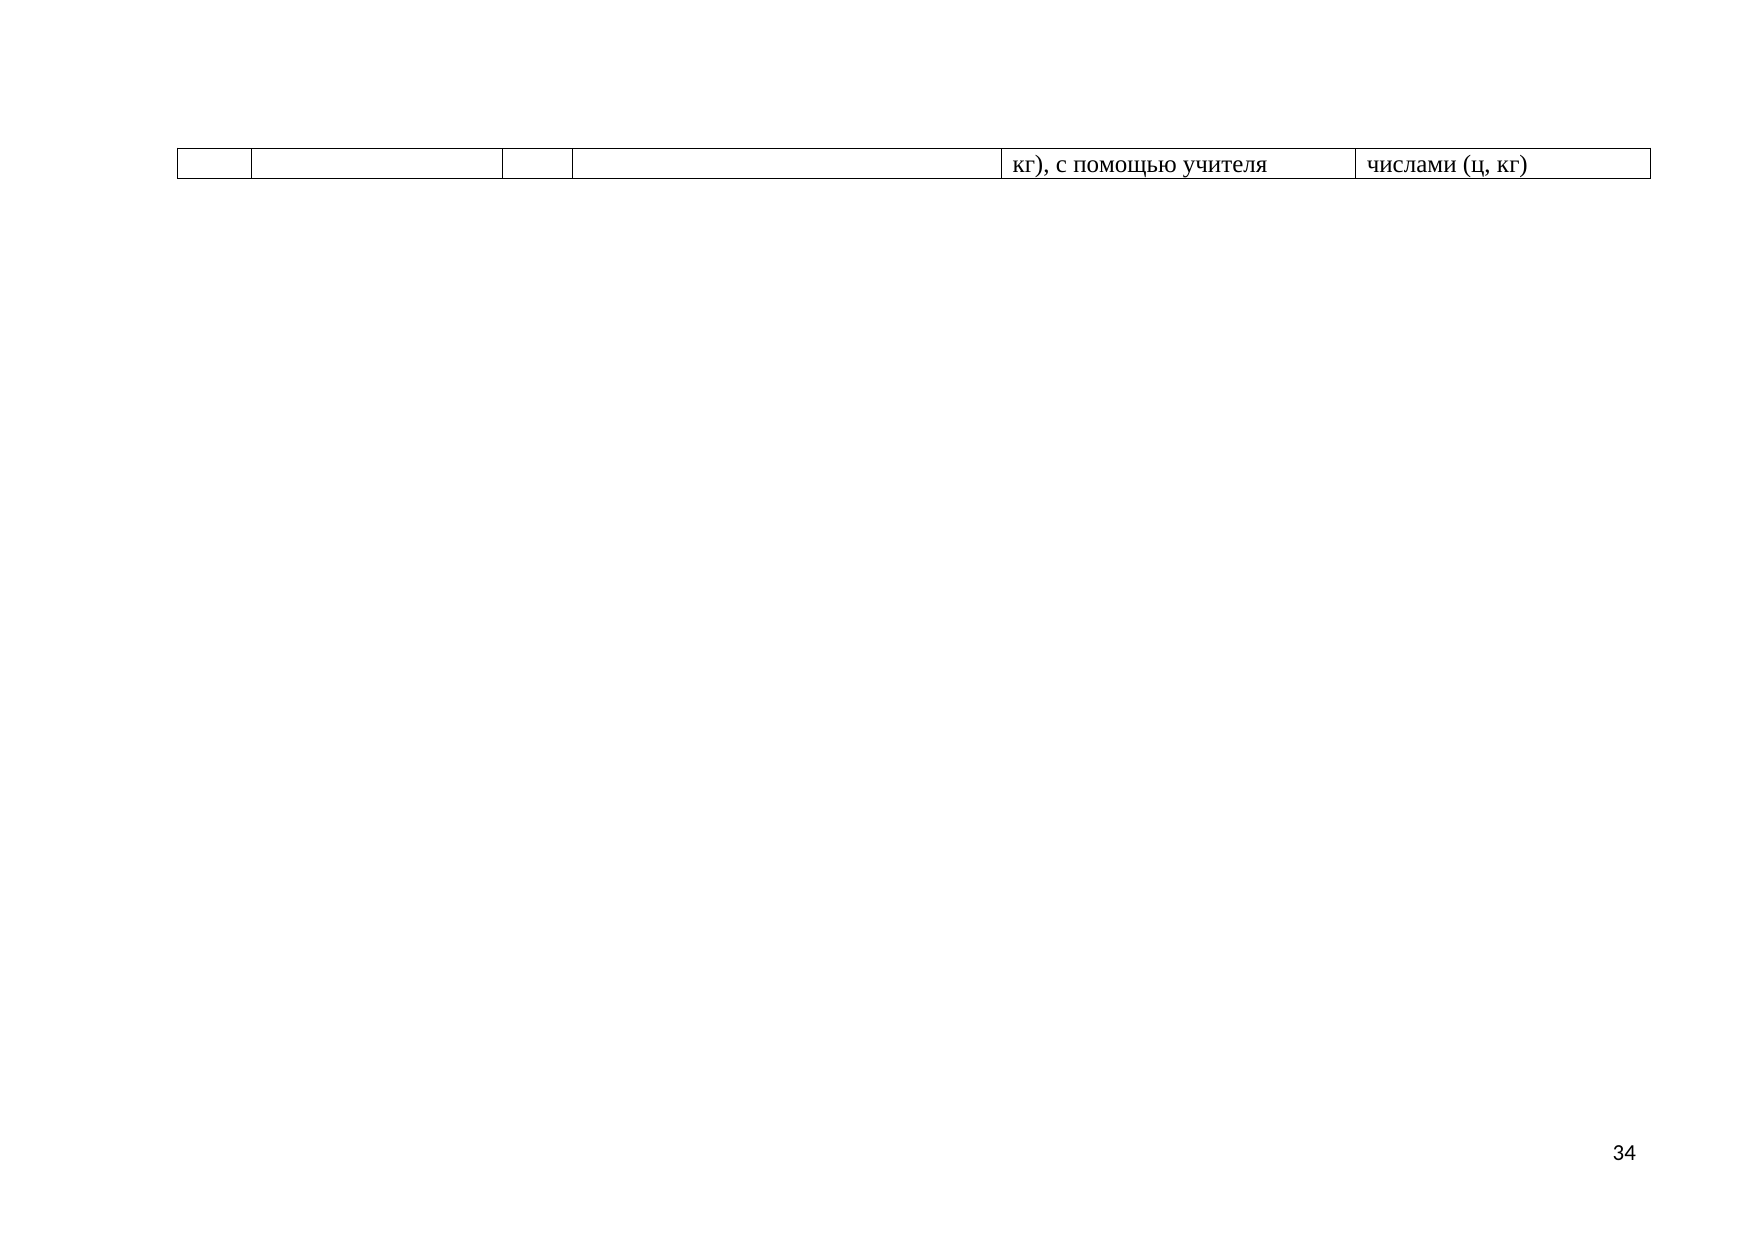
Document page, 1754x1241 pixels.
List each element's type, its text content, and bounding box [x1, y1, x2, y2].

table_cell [252, 149, 502, 177]
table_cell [573, 149, 1001, 177]
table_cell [1356, 149, 1650, 177]
table_cell 1 [503, 149, 572, 177]
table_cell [1002, 149, 1355, 177]
table_cell 39 [178, 149, 251, 177]
